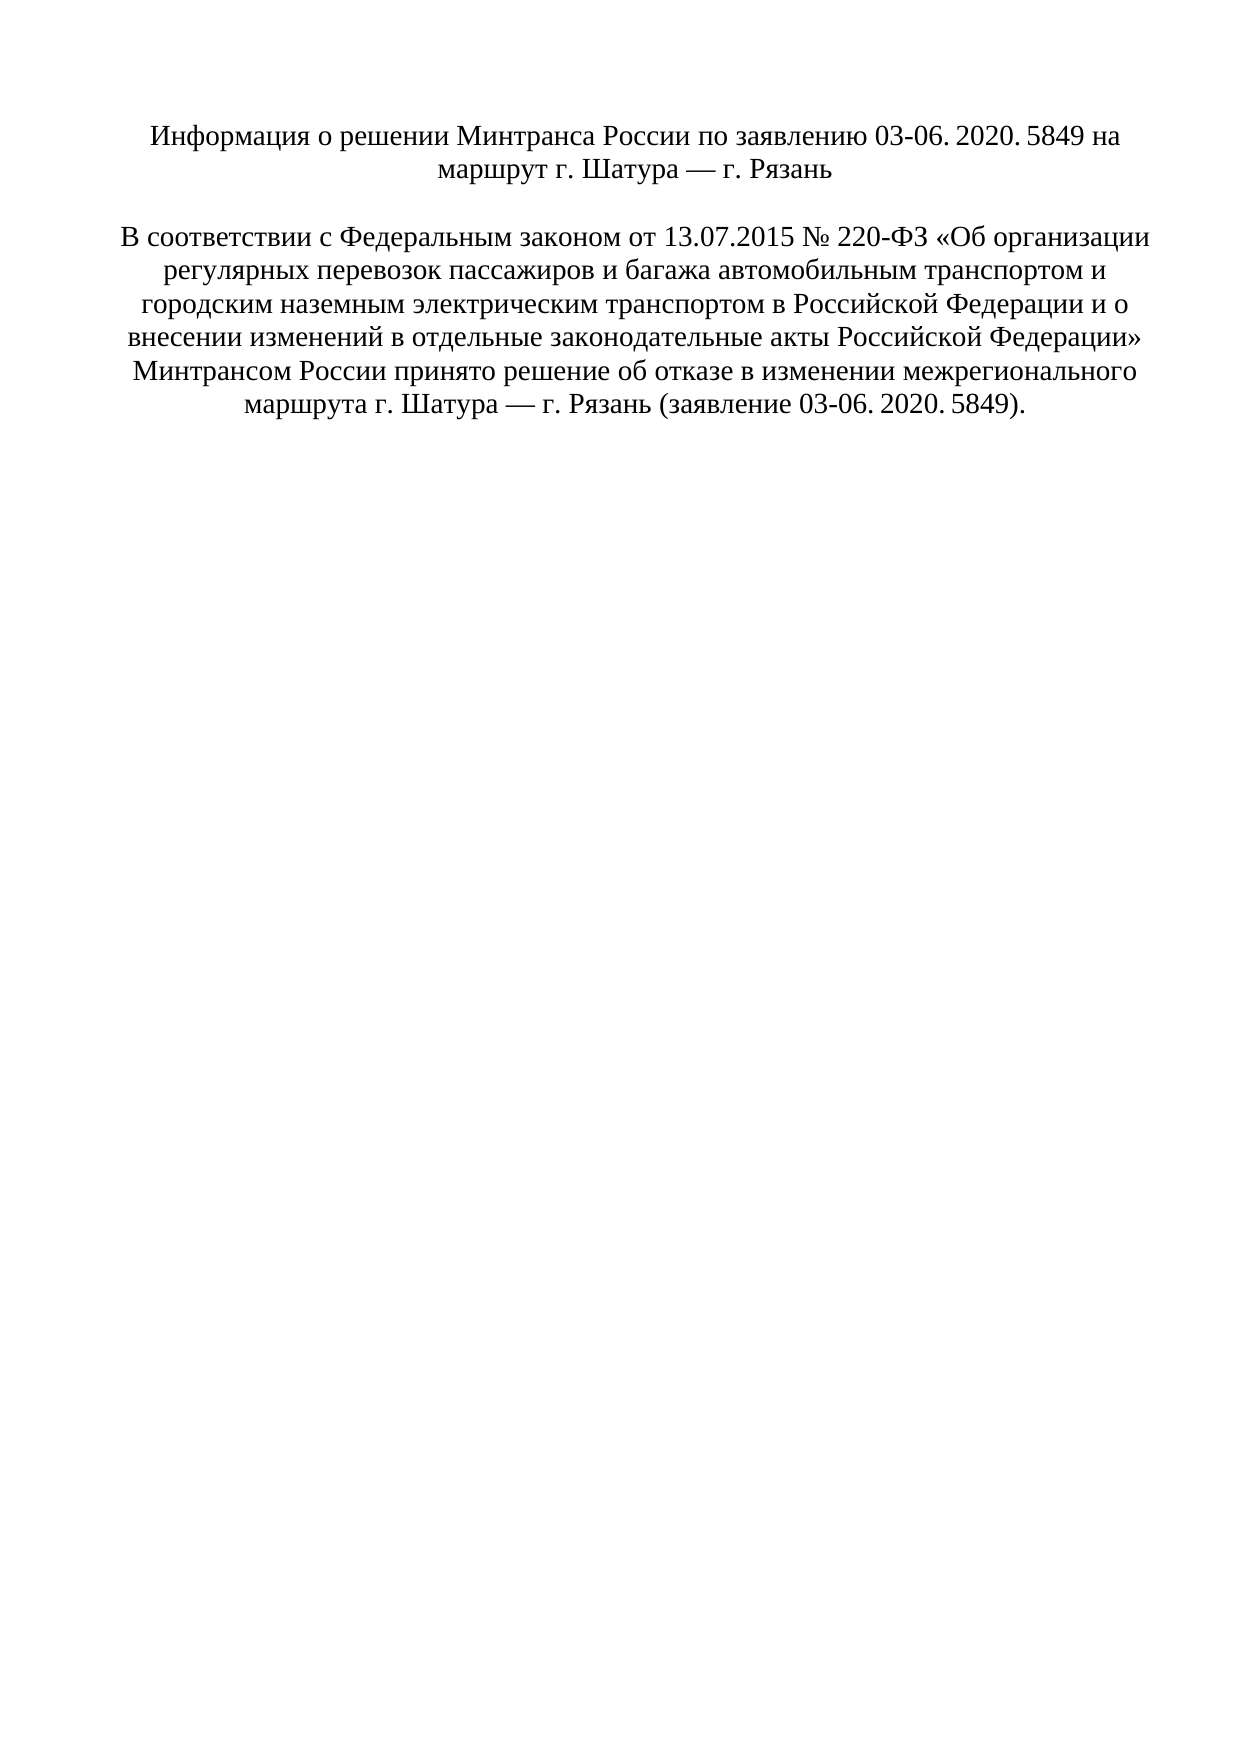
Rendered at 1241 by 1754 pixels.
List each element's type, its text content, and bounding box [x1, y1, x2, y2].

text В соответствии с Федеральным законом от 13.07.2015 № 220-ФЗ «Об организации регулярных перевозок пассажиров и багажа автомобильным транспортом и городским наземным электрическим транспортом в Российской Федерации и о внесении изменений в отдельные законодательные акты Российской Федерации» Минтрансом России принято решение об отказе в изменении межрегионального маршрута г. Шатура — г. Рязань (заявление 03-06. 2020. 5849). [118, 219, 1152, 420]
text Информация о решении Минтранса России по заявлению 03-06. 2020. 5849 на маршрут г. Шатура — г. Рязань [118, 118, 1152, 185]
